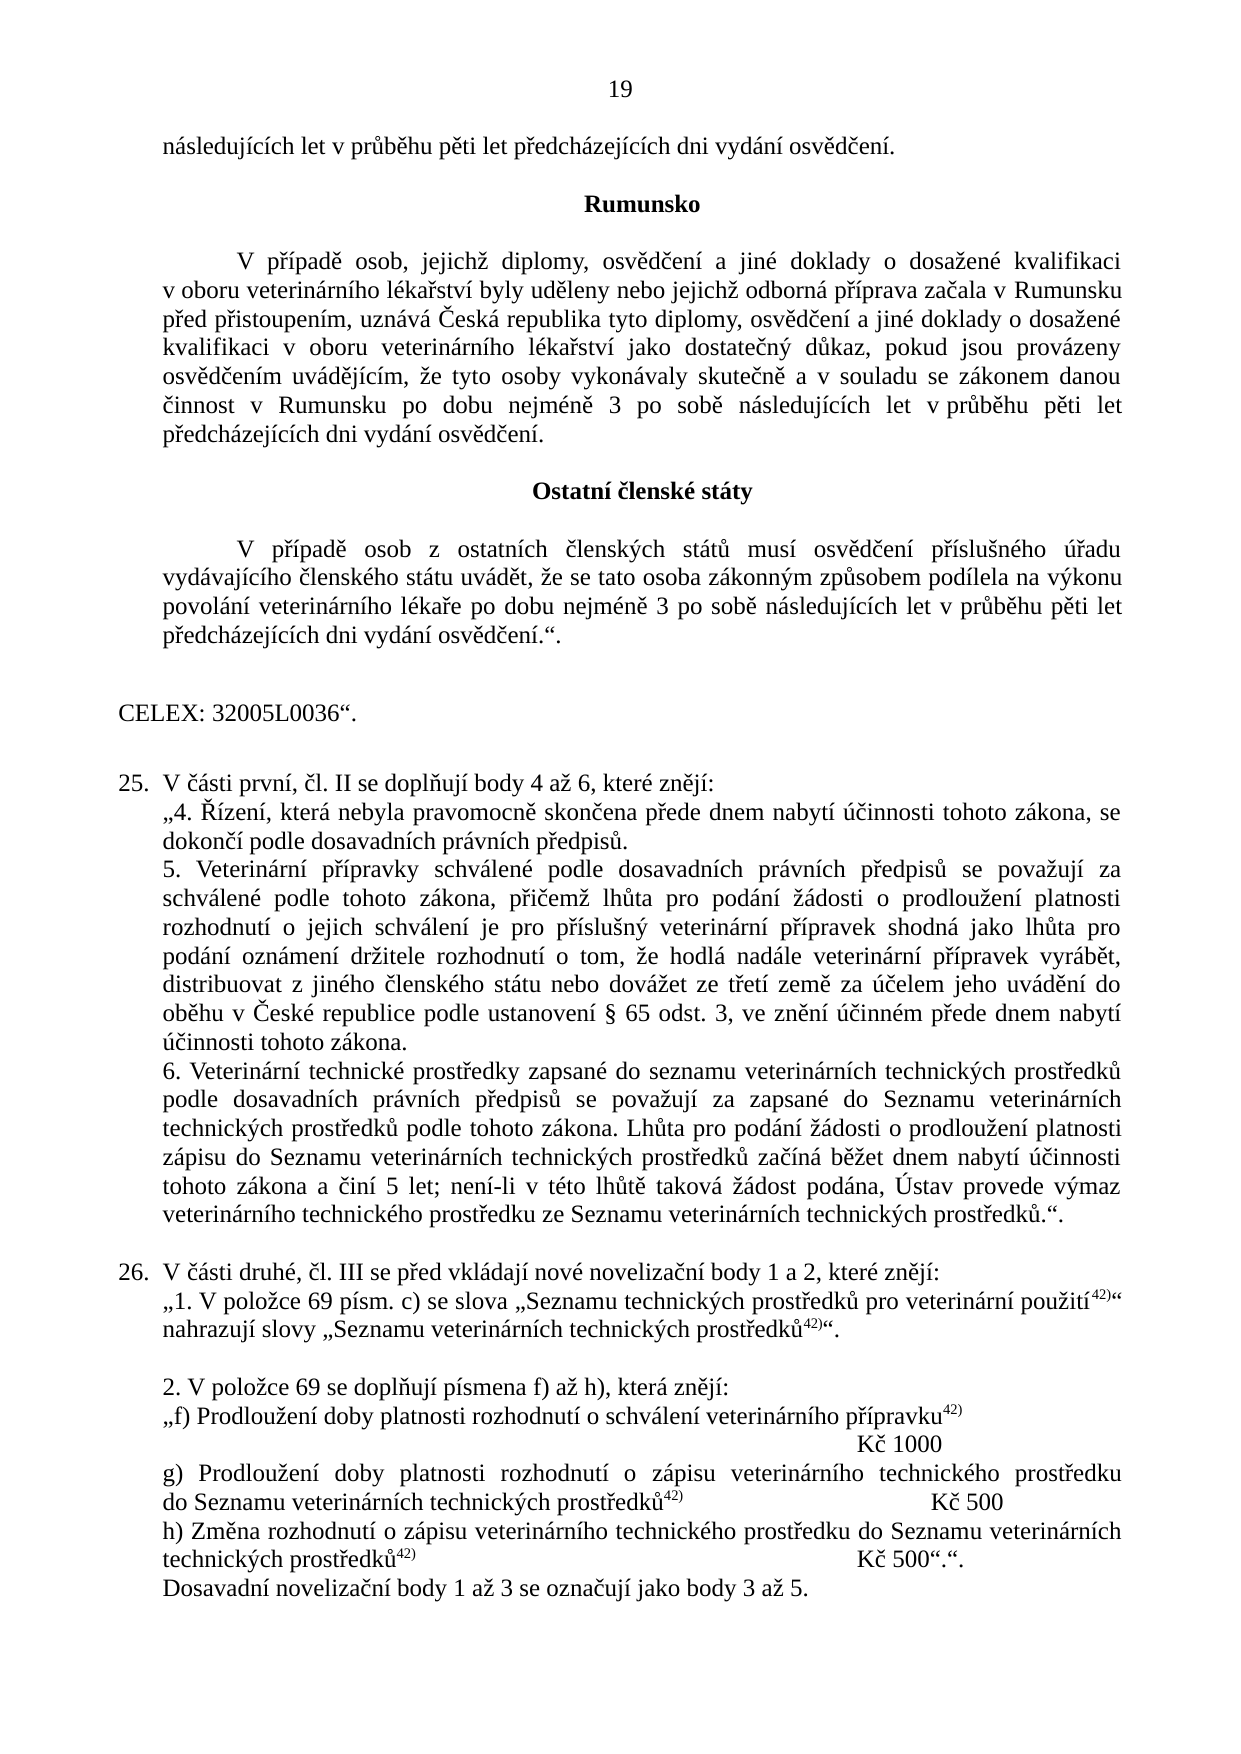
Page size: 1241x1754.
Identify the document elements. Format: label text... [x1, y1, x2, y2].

text 5. Veterinární přípravky schválené podle dosavadních právních předpisů se považují za schválené podle tohoto zákona, přičemž lhůta pro podání žádosti o prodloužení platnosti rozhodnutí o jejich schválení je pro příslušný veterinární přípravek shodná jako lhůta pro podání oznámení držitele rozhodnutí o tom, že hodlá nadále veterinární přípravek vyrábět, distribuovat z jiného členského státu nebo dovážet ze třetí země za účelem jeho uvádění do oběhu v České republice podle ustanovení § 65 odst. 3, ve znění účinném přede dnem nabytí účinnosti tohoto zákona. [162, 854, 1122, 1056]
text 6. Veterinární technické prostředky zapsané do seznamu veterinárních technických prostředků podle dosavadních právních předpisů se považují za zapsané do Seznamu veterinárních technických prostředků podle tohoto zákona. Lhůta pro podání žádosti o prodloužení platnosti zápisu do Seznamu veterinárních technických prostředků začíná běžet dnem nabytí účinnosti tohoto zákona a činí 5 let; není-li v této lhůtě taková žádost podána, Ústav provede výmaz veterinárního technického prostředku ze Seznamu veterinárních technických prostředků.“. [162, 1056, 1122, 1228]
text „f) Prodloužení doby platnosti rozhodnutí o schválení veterinárního přípravku42) Kč 1000 [162, 1401, 1122, 1458]
text V případě osob, jejichž diplomy, osvědčení a jiné doklady o dosažené kvalifikaci v oboru veterinárního lékařství byly uděleny nebo jejichž odborná příprava začala v Rumunsku před přistoupením, uznává Česká republika tyto diplomy, osvědčení a jiné doklady o dosažené kvalifikaci v oboru veterinárního lékařství jako dostatečný důkaz, pokud jsou provázeny osvědčením uvádějícím, že tyto osoby vykonávaly skutečně a v souladu se zákonem danou činnost v Rumunsku po dobu nejméně 3 po sobě následujících let v průběhu pěti let předcházejících dni vydání osvědčení. [162, 246, 1122, 447]
text Dosavadní novelizační body 1 až 3 se označují jako body 3 až 5. [118, 1573, 1122, 1602]
text h) Změna rozhodnutí o zápisu veterinárního technického prostředku do Seznamu veterinárních technických prostředků42) Kč 500“.“. [162, 1516, 1122, 1573]
text Rumunsko [162, 189, 1122, 217]
subtitle CELEX: 32005L0036“. [118, 698, 1122, 727]
list V části první, čl. II se doplňují body 4 až 6, které znějí: [118, 768, 1122, 797]
text Ostatní členské státy [162, 476, 1122, 505]
text „1. V položce 69 písm. c) se slova „Seznamu technických prostředků pro veterinární použití42)“ nahrazují slovy „Seznamu veterinárních technických prostředků42)“. [162, 1286, 1122, 1343]
text „4. Řízení, která nebyla pravomocně skončena přede dnem nabytí účinnosti tohoto zákona, se dokončí podle dosavadních právních předpisů. [162, 797, 1122, 854]
text g) Prodloužení doby platnosti rozhodnutí o zápisu veterinárního technického prostředku do Seznamu veterinárních technických prostředků42) Kč 500 [162, 1458, 1122, 1516]
text 2. V položce 69 se doplňují písmena f) až h), která znějí: [162, 1372, 1122, 1401]
text V případě osob z ostatních členských států musí osvědčení příslušného úřadu vydávajícího členského státu uvádět, že se tato osoba zákonným způsobem podílela na výkonu povolání veterinárního lékaře po dobu nejméně 3 po sobě následujících let v průběhu pěti let předcházejících dni vydání osvědčení.“. [162, 534, 1122, 649]
list V části druhé, čl. III se před vkládají nové novelizační body 1 a 2, které znějí: [118, 1257, 1122, 1286]
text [162, 131, 1122, 160]
